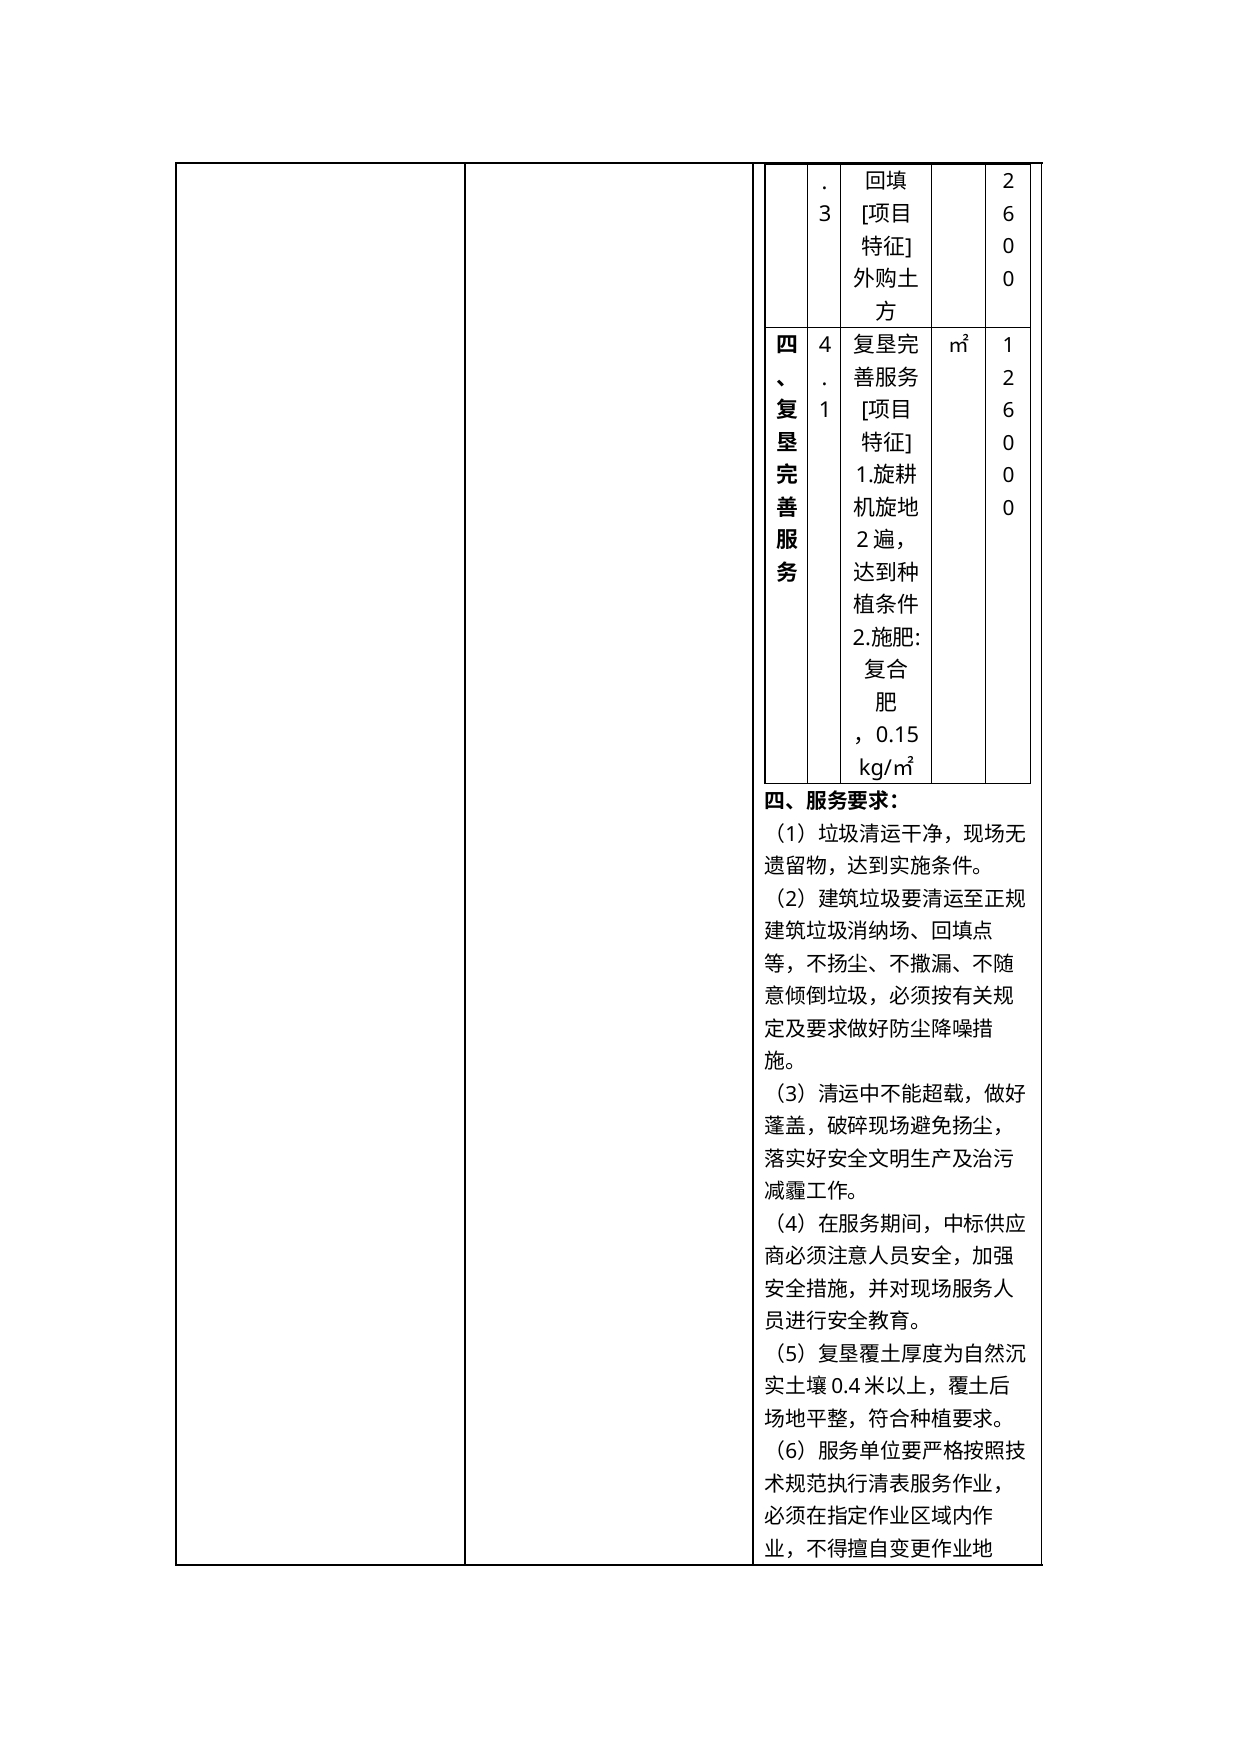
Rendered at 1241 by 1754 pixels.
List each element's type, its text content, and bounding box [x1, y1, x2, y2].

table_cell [754, 164, 1041, 1564]
table_cell 1 [177, 164, 464, 1564]
table_cell [466, 164, 752, 1564]
